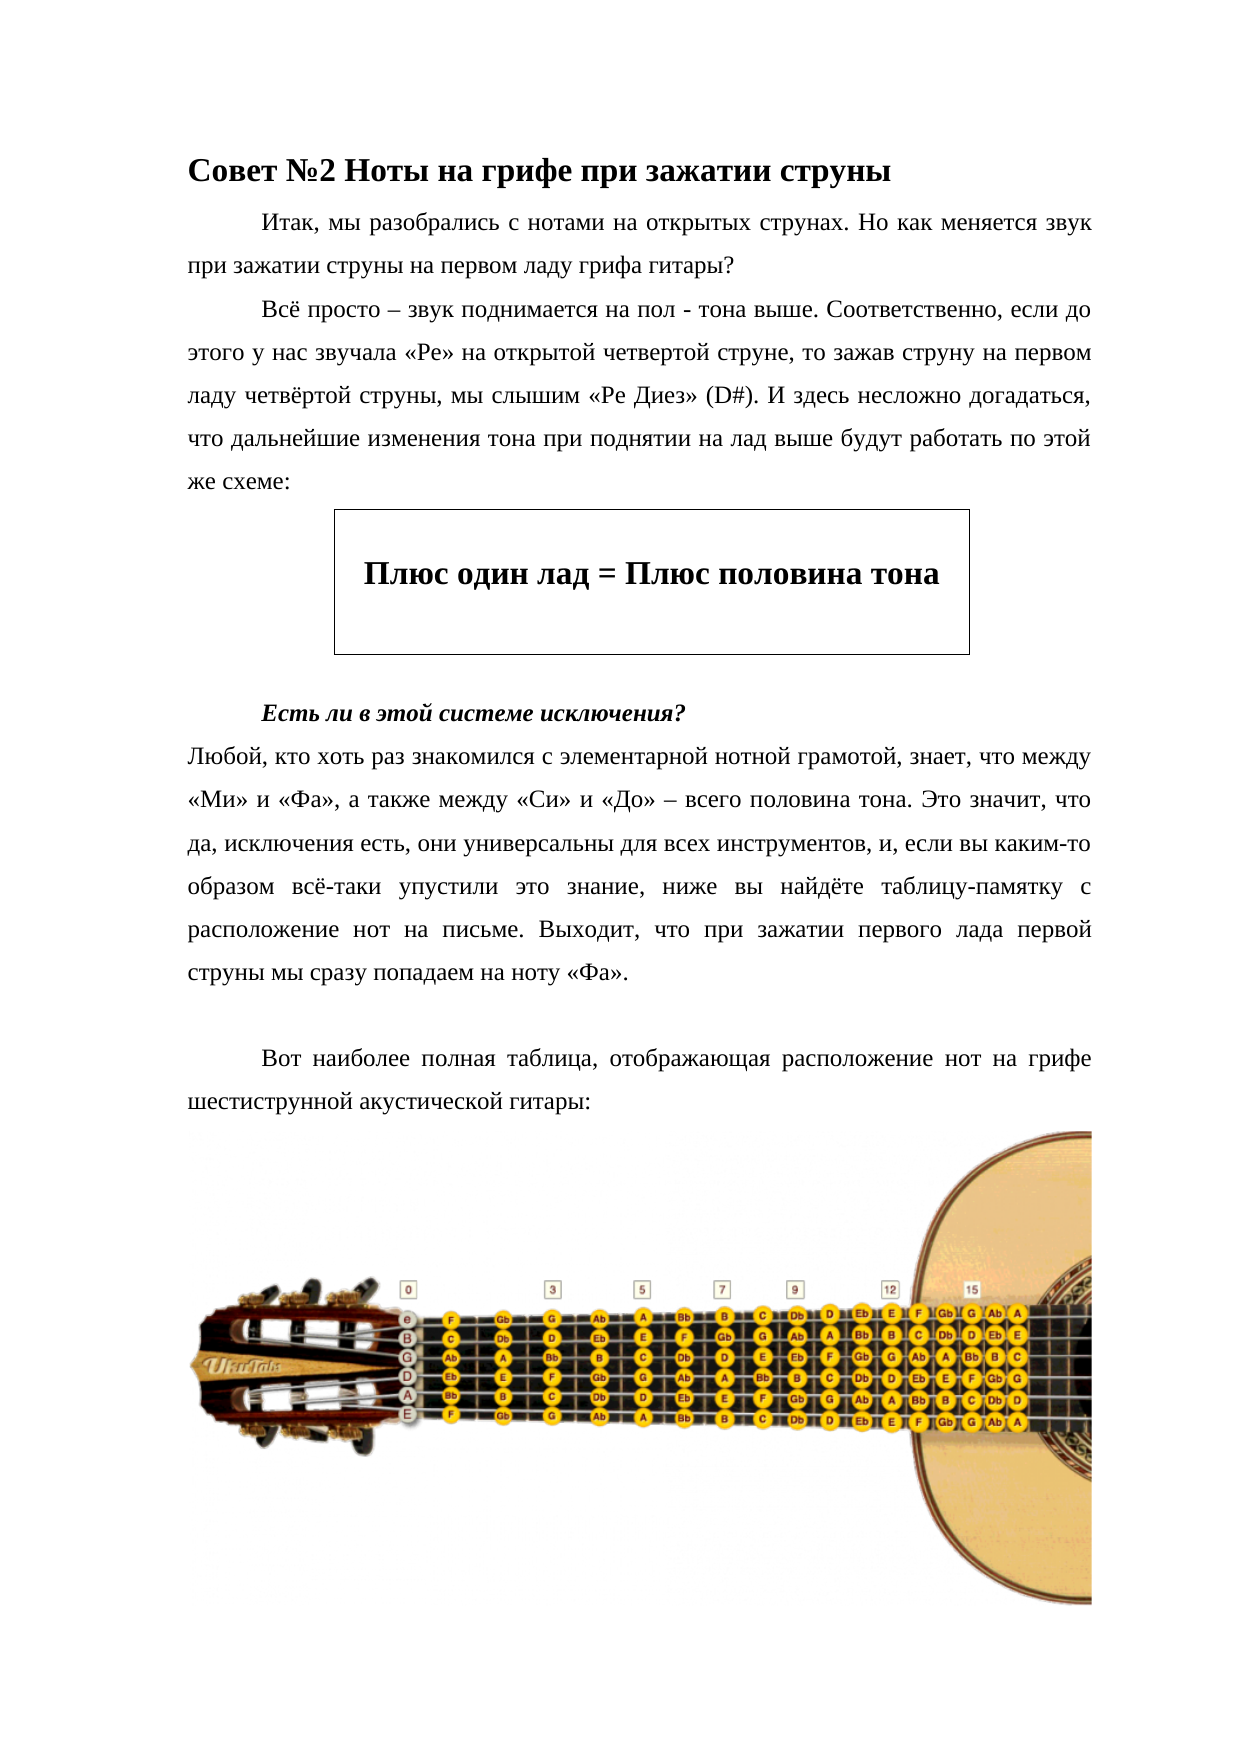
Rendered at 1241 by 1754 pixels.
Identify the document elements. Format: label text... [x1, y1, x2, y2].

text Есть ли в этой системе исключения? [187, 698, 1093, 727]
text Совет №2 Ноты на грифе при зажатии струны [187, 150, 1093, 188]
text Вот наиболее полная таблица, отображающая расположение нот на грифе шестиструнной акустической гитары: [187, 1043, 1093, 1115]
table_header Плюс один лад = Плюс половина тона [335, 510, 969, 654]
picture [189, 1131, 1092, 1606]
text Итак, мы разобрались с нотами на открытых струнах. Но как меняется звук при зажатии струны на первом ладу грифа гитары? [187, 207, 1093, 279]
text Всё просто – звук поднимается на пол - тона выше. Соответственно, если до этого у нас звучала «Ре» на открытой четвертой струне, то зажав струну на первом ладу четвёртой струны, мы слышим «Ре Диез» (D#). И здесь несложно догадаться, что дальнейшие изменения тона при поднятии на лад выше будут работать по этой же схеме: [187, 294, 1093, 495]
text Любой, кто хоть раз знакомился с элементарной нотной грамотой, знает, что между «Ми» и «Фа», а также между «Си» и «До» – всего половина тона. Это значит, что да, исключения есть, они универсальны для всех инструментов, и, если вы каким-то образом всё-таки упустили это знание, ниже вы найдёте таблицу-памятку с расположение нот на письме. Выходит, что при зажатии первого лада первой струны мы сразу попадаем на ноту «Фа». [187, 741, 1093, 986]
